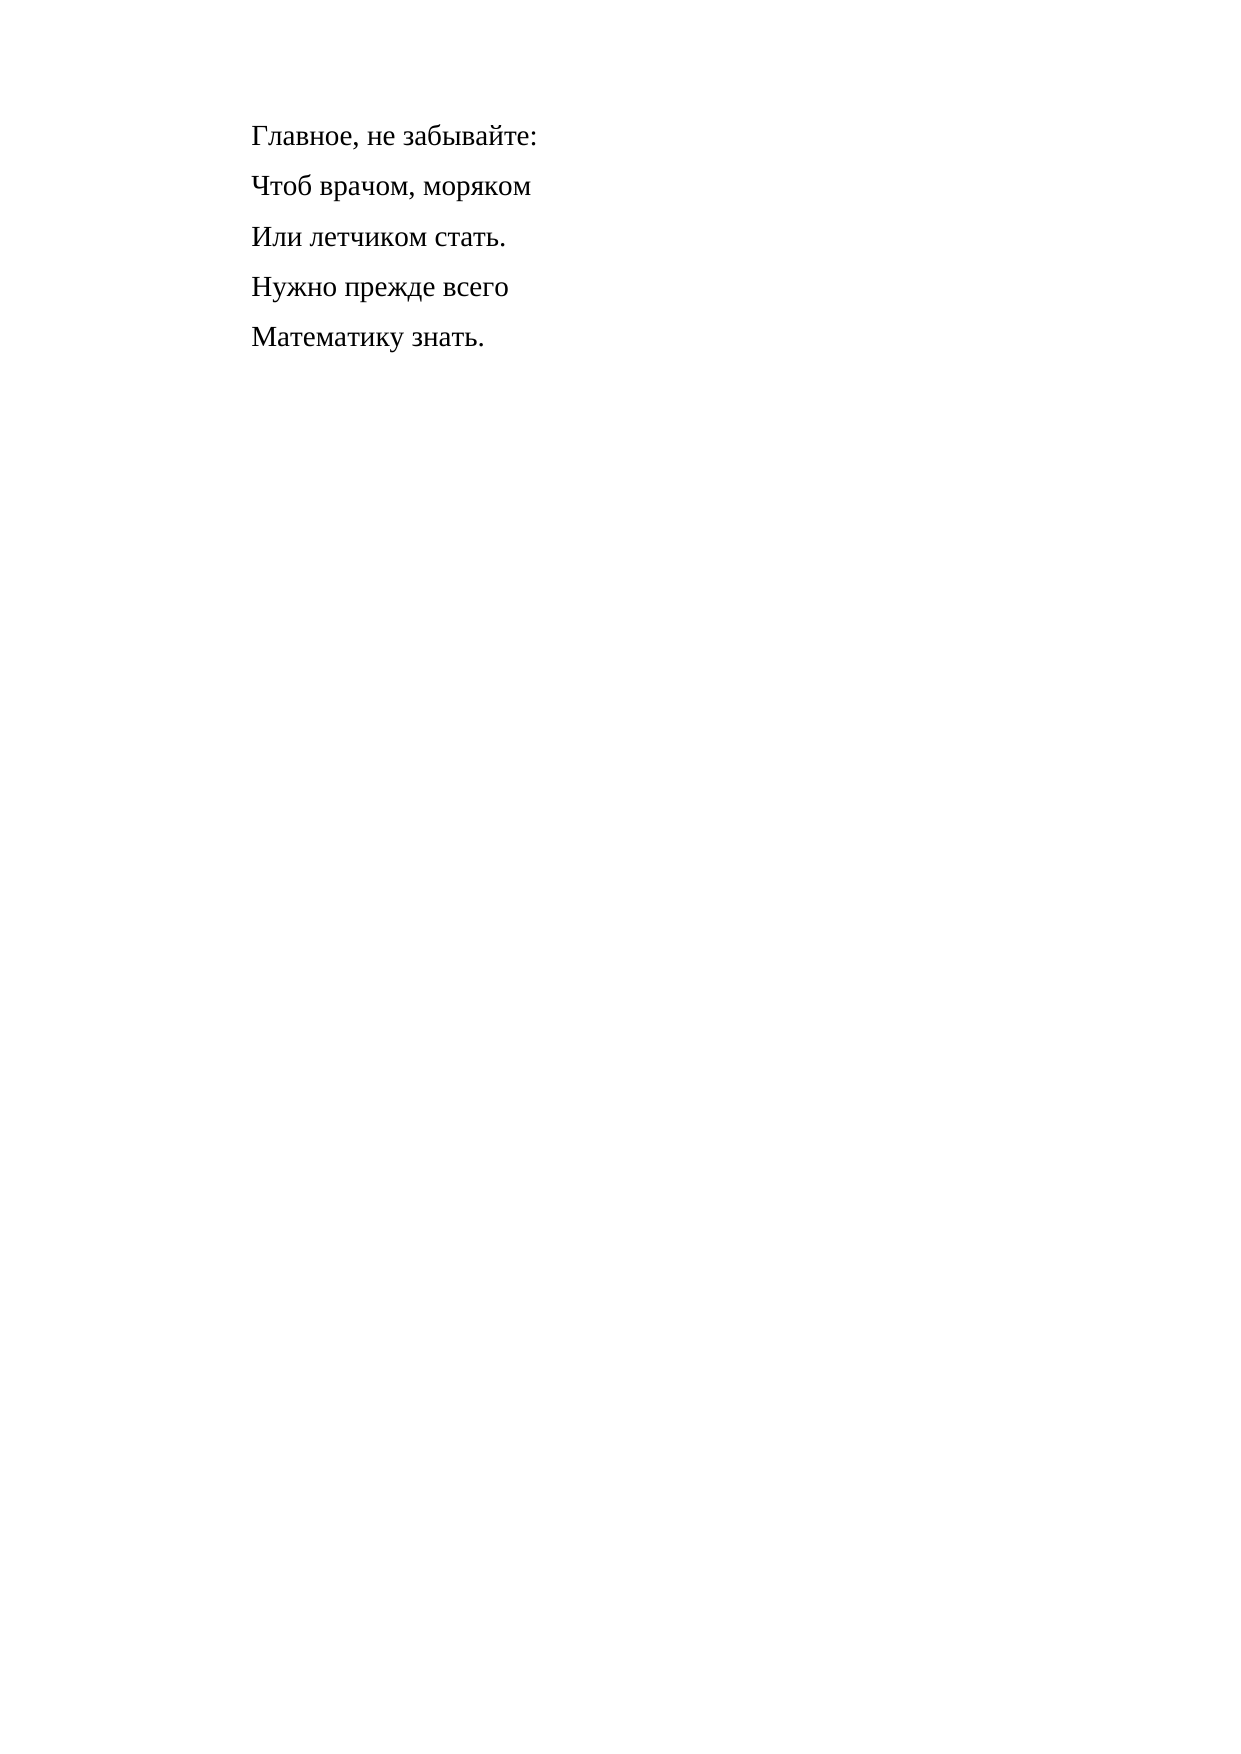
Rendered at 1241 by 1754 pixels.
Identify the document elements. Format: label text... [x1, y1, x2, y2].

text Или летчиком стать. [177, 219, 1152, 252]
text Главное, не забывайте: [177, 118, 1152, 152]
text Нужно прежде всего [177, 269, 1152, 303]
text Математику знать. [177, 319, 1152, 353]
text Чтоб врачом, моряком [177, 168, 1152, 202]
